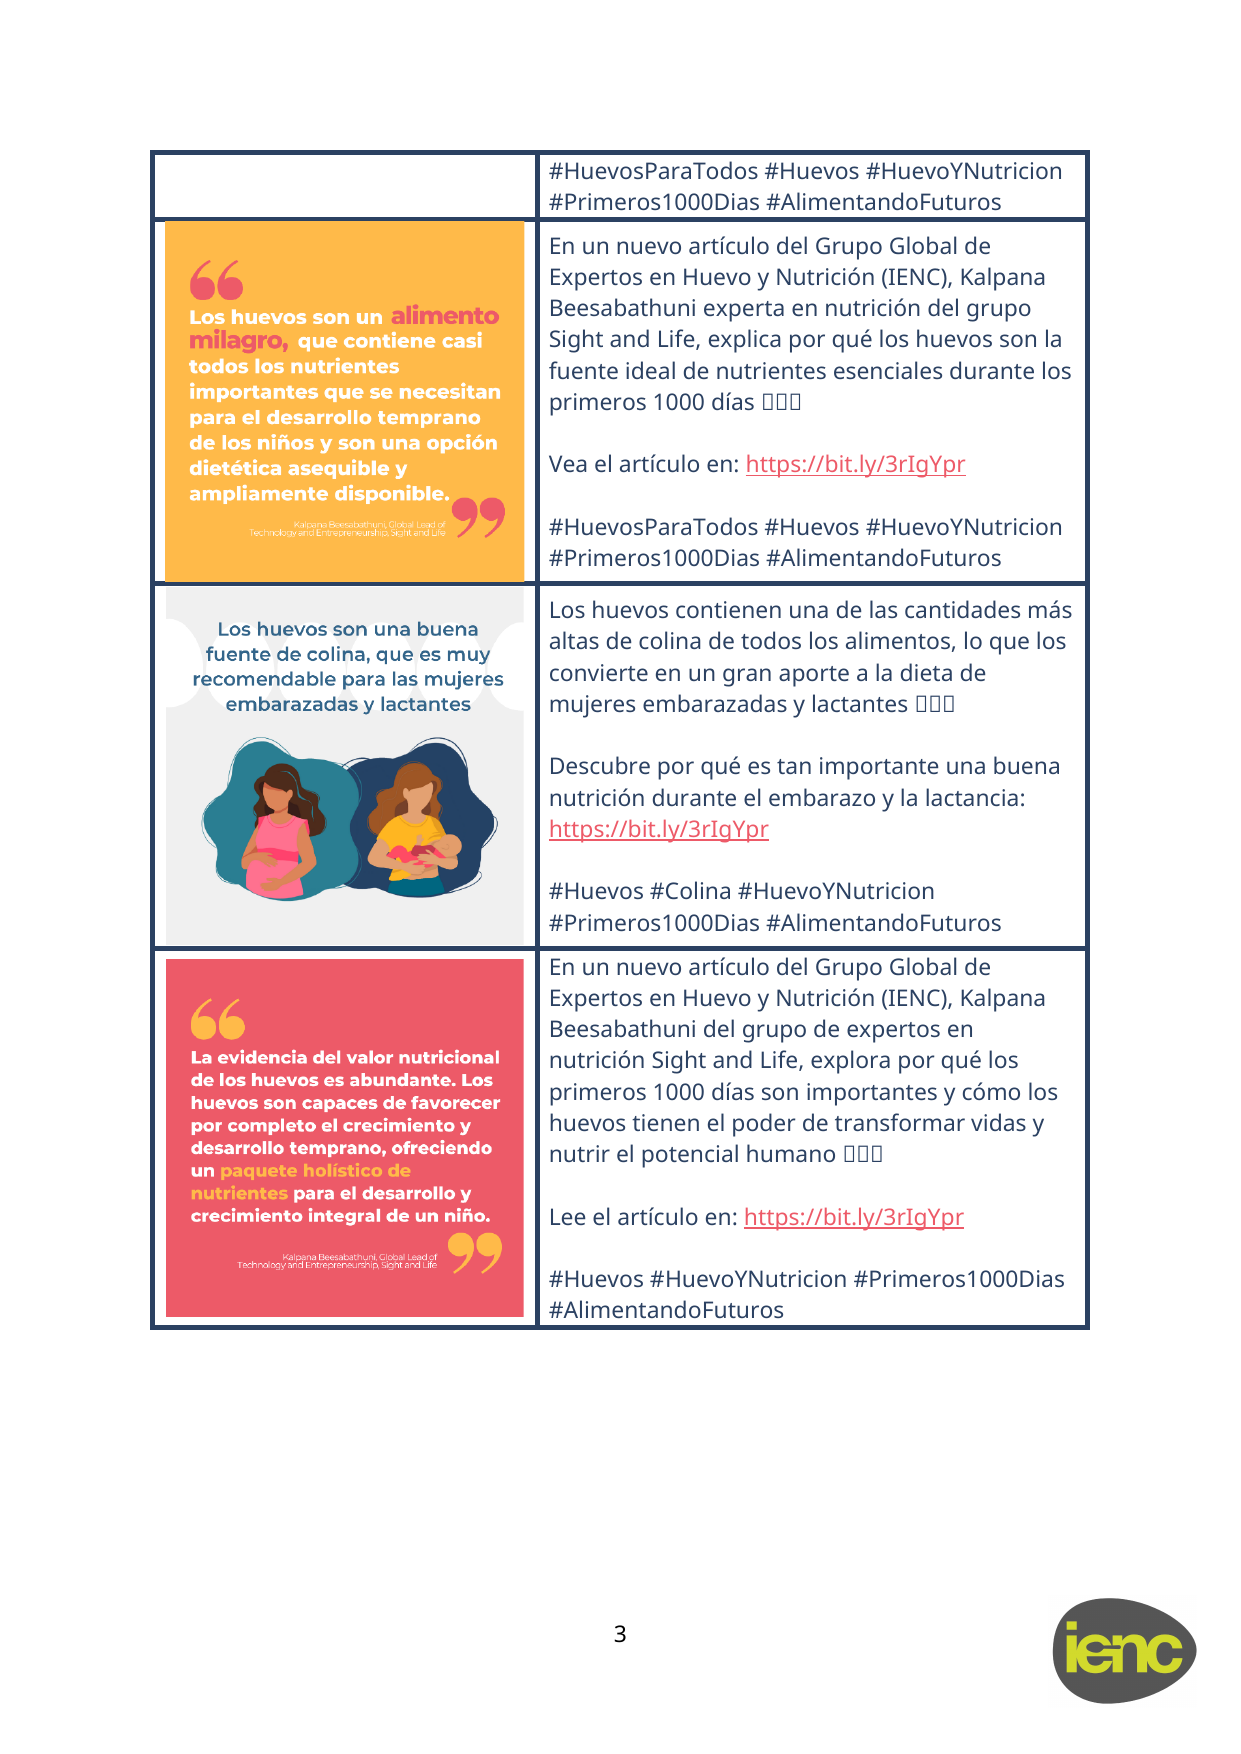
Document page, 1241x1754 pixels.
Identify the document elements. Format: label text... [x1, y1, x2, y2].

table_cell En un nuevo artículo del Grupo Global de Expertos en Huevo y Nutrición (IENC), Kalpana Beesabathuni experta en nutrición del grupo Sight and Life, explica por qué los huevos son la fuente ideal de nutrientes esenciales durante los primeros 1000 días 🥚🤰🤱 Vea el artículo en: https://bit.ly/3rIgYpr #HuevosParaTodos #Huevos #HuevoYNutricion #Primeros1000Dias #AlimentandoFuturos [540, 222, 1085, 581]
table_cell [155, 155, 535, 217]
picture [165, 221, 525, 582]
picture [166, 587, 524, 945]
table_cell Los huevos contienen una de las cantidades más altas de colina de todos los alimentos, lo que los convierte en un gran aporte a la dieta de mujeres embarazadas y lactantes 🥚🤰🤱 Descubre por qué es tan importante una buena nutrición durante el embarazo y la lactancia: https://bit.ly/3rIgYpr #Huevos #Colina #HuevoYNutricion #Primeros1000Dias #AlimentandoFuturos [540, 586, 1085, 946]
table_cell [155, 586, 535, 946]
table_cell [525, 222, 535, 581]
picture [1047, 1595, 1198, 1708]
picture [166, 959, 524, 1317]
table_cell [155, 951, 535, 1325]
table_cell En un nuevo artículo del Grupo Global de Expertos en Huevo y Nutrición (IENC), Kalpana Beesabathuni del grupo de expertos en nutrición Sight and Life, explora por qué los primeros 1000 días son importantes y cómo los huevos tienen el poder de transformar vidas y nutrir el potencial humano 🥚🤰🤱 Lee el artículo en: https://bit.ly/3rIgYpr #Huevos #HuevoYNutricion #Primeros1000Dias #AlimentandoFuturos [540, 951, 1085, 1325]
table_cell [155, 222, 165, 581]
